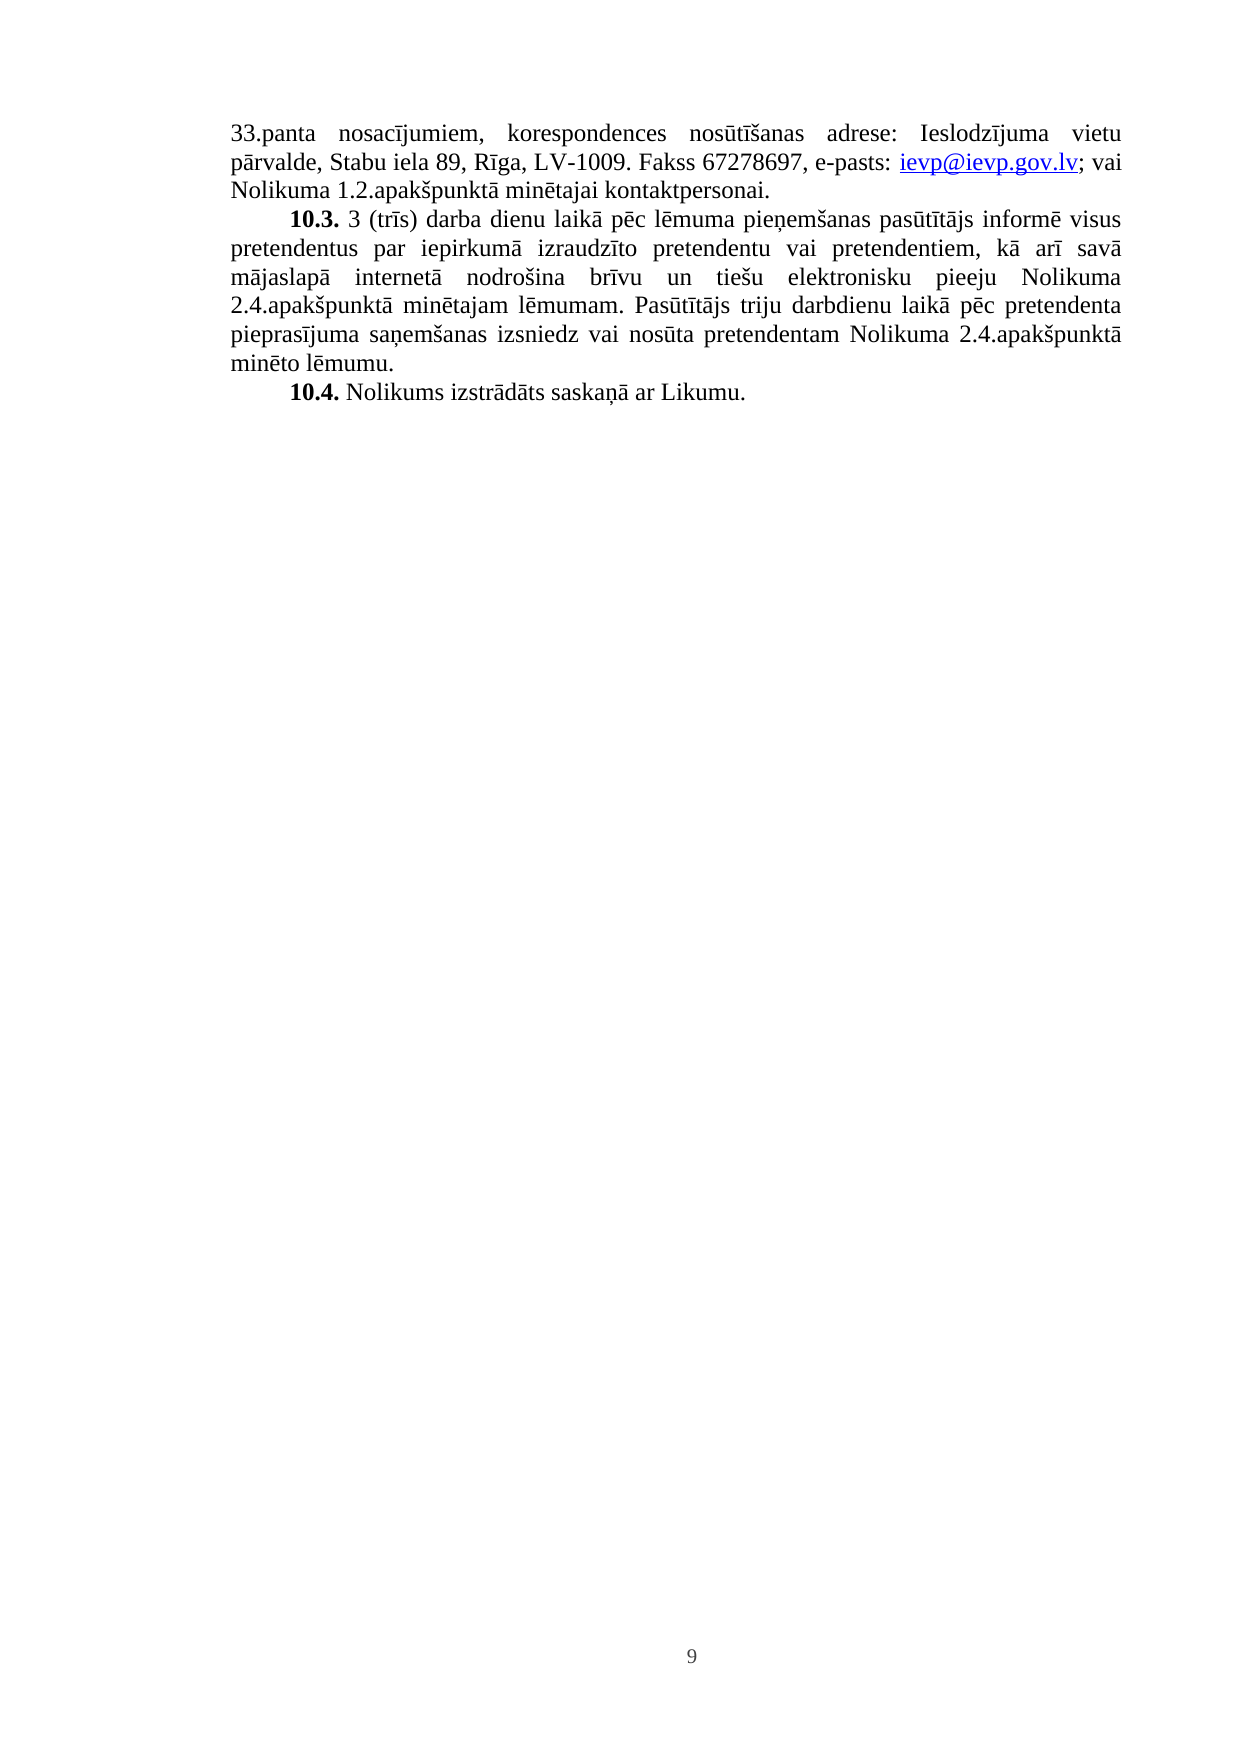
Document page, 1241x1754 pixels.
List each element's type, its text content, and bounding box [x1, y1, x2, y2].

text 10.4. Nolikums izstrādāts saskaņā ar Likumu. [230, 377, 1122, 406]
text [230, 118, 1122, 204]
text 10.3. 3 (trīs) darba dienu laikā pēc lēmuma pieņemšanas pasūtītājs informē visus pretendentus par iepirkumā izraudzīto pretendentu vai pretendentiem, kā arī savā mājaslapā internetā nodrošina brīvu un tiešu elektronisku pieeju Nolikuma 2.4.apakšpunktā minētajam lēmumam. Pasūtītājs triju darbdienu laikā pēc pretendenta pieprasījuma saņemšanas izsniedz vai nosūta pretendentam Nolikuma 2.4.apakšpunktā minēto lēmumu. [230, 204, 1122, 377]
